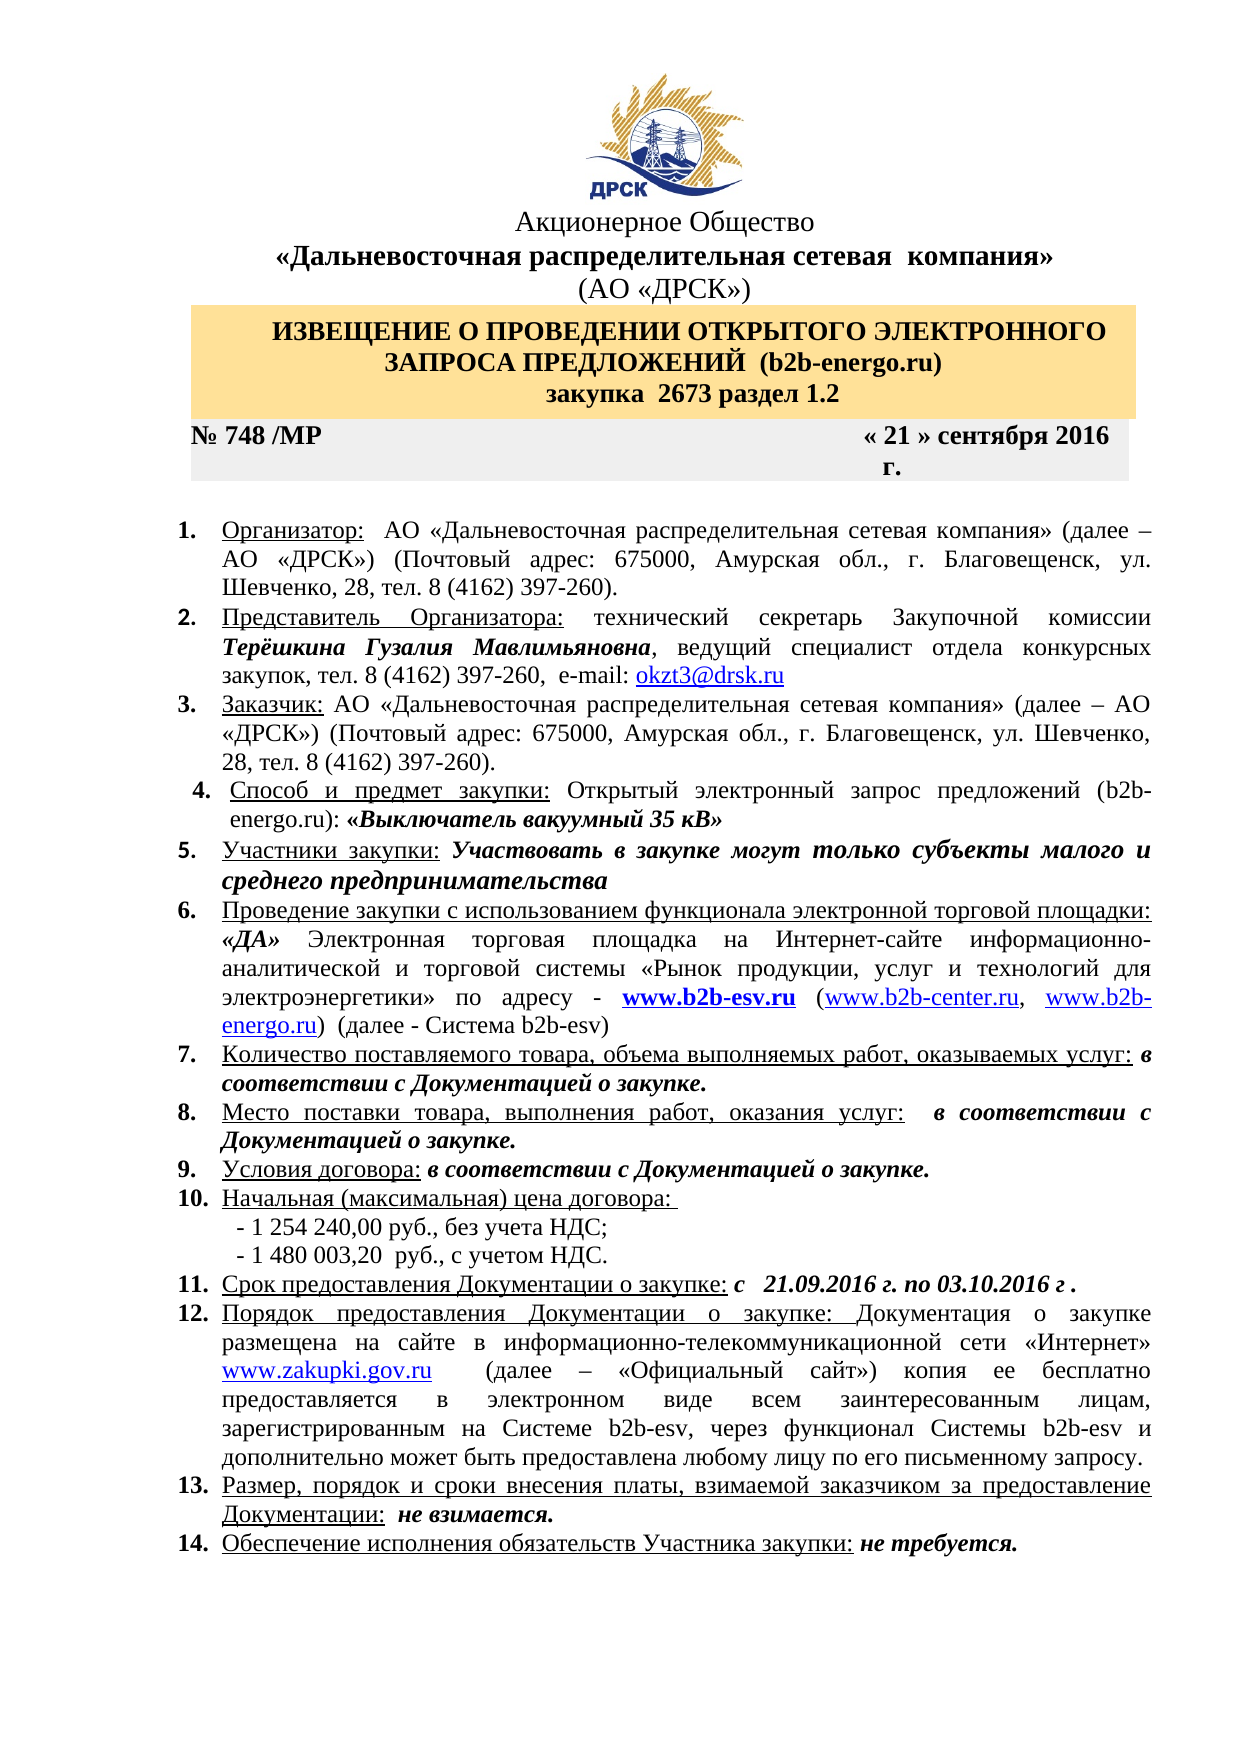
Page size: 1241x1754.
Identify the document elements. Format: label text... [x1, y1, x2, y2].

table_cell № 748 /МР [191, 419, 666, 481]
list Порядок предоставления Документации о закупке: Документация о закупке размещена на сайте в информационно-телекоммуникационной сети «Интернет» www.zakupki.gov.ru (далее – «Официальный сайт») копия ее бесплатно предоставляется в электронном виде всем заинтересованным лицам, зарегистрированным на Системе b2b-esv, через функционал Системы b2b-esv и дополнительно может быть предоставлена любому лицу по его письменному запросу. [177, 1298, 1152, 1471]
list - 1 480 003,20 руб., с учетом НДС. [177, 1241, 1152, 1269]
text (АО «ДРСК») [177, 271, 1152, 305]
table_cell « 21 » сентября 2016 г. [666, 419, 1129, 481]
list Проведение закупки с использованием функционала электронной торговой площадки: «ДА» Электронная торговая площадка на Интернет-сайте информационно-аналитической и торговой системы «Рынок продукции, услуг и технологий для электроэнергетики» по адресу - www.b2b-esv.ru (www.b2b-center.ru, www.b2b-energo.ru) (далее - Система b2b-esv) [177, 896, 1152, 1039]
list Заказчик: АО «Дальневосточная распределительная сетевая компания» (далее – АО «ДРСК») (Почтовый адрес: 675000, Амурская обл., г. Благовещенск, ул. Шевченко, 28, тел. 8 (4162) 397-260). [177, 689, 1152, 775]
list Способ и предмет закупки: Открытый электронный запрос предложений (b2b-energo.ru): «Выключатель вакуумный 35 кВ» [192, 775, 1152, 833]
list Место поставки товара, выполнения работ, оказания услуг: в соответствии с Документацией о закупке. [177, 1097, 1152, 1154]
table_header ИЗВЕЩЕНИЕ О ПРОВЕДЕНИИ ОТКРЫТОГО ЭЛЕКТРОННОГО ЗАПРОСА ПРЕДЛОЖЕНИЙ (b2b-energo.ru) закупка 2673 раздел 1.2 [191, 305, 1136, 419]
list - 1 254 240,00 руб., без учета НДС; [177, 1212, 1152, 1241]
list Организатор: АО «Дальневосточная распределительная сетевая компания» (далее – АО «ДРСК») (Почтовый адрес: 675000, Амурская обл., г. Благовещенск, ул. Шевченко, 28, тел. 8 (4162) 397-260). [177, 515, 1152, 601]
list Срок предоставления Документации о закупке: с 21.09.2016 г. по 03.10.2016 г . [177, 1269, 1152, 1298]
list Условия договора: в соответствии с Документацией о закупке. [177, 1154, 1152, 1183]
list Обеспечение исполнения обязательств Участника закупки: не требуется. [177, 1528, 1152, 1557]
list Участники закупки: Участвовать в закупке могут только субъекты малого и среднего предпринимательства [177, 833, 1152, 896]
text Акционерное Общество [177, 204, 1152, 238]
list Размер, порядок и сроки внесения платы, взимаемой заказчиком за предоставление Документации: не взимается. [177, 1471, 1152, 1528]
list Представитель Организатора: технический секретарь Закупочной комиссии Терёшкина Гузалия Мавлимьяновна, ведущий специалист отдела конкурсных закупок, тел. 8 (4162) 397-260, e-mail: okzt3@drsk.ru [177, 601, 1152, 689]
picture [585, 73, 744, 205]
list Количество поставляемого товара, объема выполняемых работ, оказываемых услуг: в соответствии с Документацией о закупке. [177, 1039, 1152, 1097]
list Начальная (максимальная) цена договора: [177, 1183, 1152, 1212]
text «Дальневосточная распределительная сетевая компания» [177, 238, 1152, 271]
